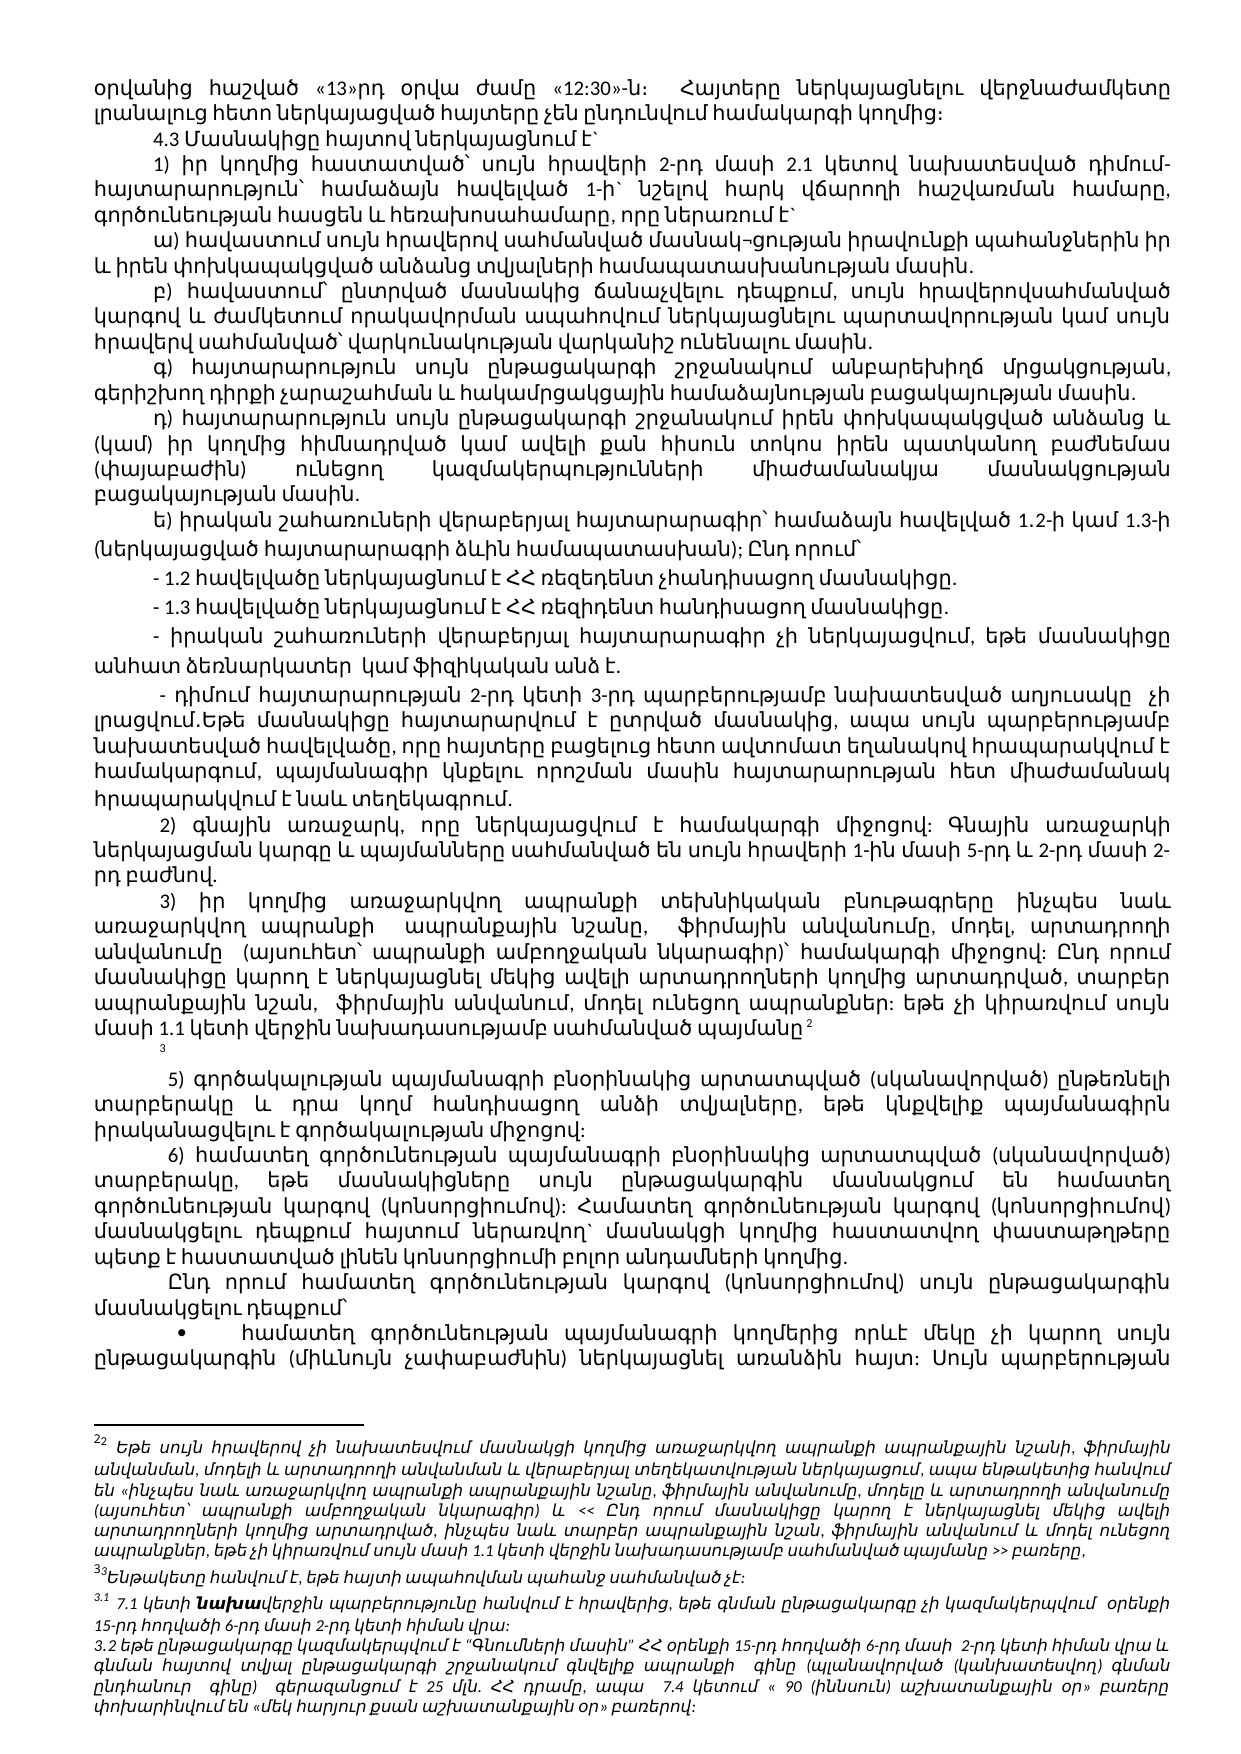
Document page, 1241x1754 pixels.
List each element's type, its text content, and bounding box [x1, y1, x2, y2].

text 5) գործակալության պայմանագրի բնօրինակից արտատպված (սկանավորված) ընթեռնելի տարբերակը և դրա կողմ հանդիսացող անձի տվյալները, եթե կնքվելիք պայմանագիրն իրականացվելու է գործակալության միջոցով: [94, 1066, 1171, 1142]
text ա) հավաստում սույն հրավերով սահմանված մասնակ¬ցության իրավունքի պահանջներին իր և իրեն փոխկապակցված անձանց տվյալների համապատասխանության մասին. [94, 227, 1171, 278]
text - 1.2 հավելվածը ներկայացնում է ՀՀ ռեզեդենտ չհանդիսացող մասնակիցը. [94, 565, 1171, 591]
text 2) գնային առաջարկ, որը ներկայացվում է համակարգի միջոցով: Գնային առաջարկի ներկայացման կարգը և պայմանները սահմանված են սույն հրավերի 1-ին մասի 5-րդ և 2-րդ մասի 2-րդ բաժնով. [94, 812, 1171, 888]
text - իրական շահառուների վերաբերյալ հայտարարագիր չի ներկայացվում, եթե մասնակիցը անհատ ձեռնարկատեր կամ ֆիզիկական անձ է. [94, 624, 1171, 678]
text 1) իր կողմից հաստատված՝ սույն հրավերի 2-րդ մասի 2.1 կետով նախատեսված դիմում-հայտարարություն՝ համաձայն հավելված 1-ի` նշելով հարկ վճարողի հաշվառման համարը, գործունեության հասցեն և հեռախոսահամարը, որը ներառում է` [94, 151, 1171, 227]
text բ) հավաստում՝ ընտրված մասնակից ճանաչվելու դեպքում, սույն հրավերովսահմանված կարգով և ժամկետում որակավորման ապահովում ներկայացնելու պարտավորության կամ սույն հրավերվ սահմանված՝ վարկունակության վարկանիշ ունենալու մասին. [94, 278, 1171, 354]
text - դիմում հայտարարության 2-րդ կետի 3-րդ պարբերությամբ նախատեսված աղյուսակը չի լրացվում․Եթե մասնակիցը հայտարարվում է ըտրված մասնակից, ապա սույն պարբերությամբ նախատեսված հավելվածը, որը հայտերը բացելուց հետո ավտոմատ եղանակով հրապարակվում է համակարգում, պայմանագիր կնքելու որոշման մասին հայտարարության հետ միաժամանակ հրապարակվում է նաև տեղեկագրում. [94, 682, 1171, 812]
text ե) իրական շահառուների վերաբերյալ հայտարարագիր՝ համաձայն հավելված 1․2-ի կամ 1.3-ի (ներկայացված հայտարարագրի ձևին համապատասխան); Ընդ որում՝ [94, 507, 1171, 562]
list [94, 1320, 1171, 1371]
text Ընդ որում համատեղ գործունեության կարգով (կոնսորցիումով) սույն ընթացակարգին մասնակցելու դեպքում՝ [94, 1269, 1171, 1320]
text 3) իր կողմից առաջարկվող ապրանքի տեխնիկական բնութագրերը ինչպես նաև առաջարկվող ապրանքի ապրանքային նշանը, ֆիրմային անվանումը, մոդել, արտադրողի անվանումը (այսուհետ՝ ապրանքի ամբողջական նկարագիր)՝ համակարգի միջոցով: Ընդ որում մասնակիցը կարող է ներկայացնել մեկից ավելի արտադրողների կողմից արտադրված, տարբեր ապրանքային նշան, ֆիրմային անվանում, մոդել ունեցող ապրանքներ: եթե չի կիրառվում սույն մասի 1.1 կետի վերջին նախադասությամբ սահմանված պայմանը 2 [94, 888, 1171, 1041]
text 3 [94, 1041, 1171, 1066]
text գ) հայտարարություն սույն ընթացակարգի շրջանակում անբարեխիղճ մրցակցության, գերիշխող դիրքի չարաշահման և հակամրցակցային համաձայնության բացակայության մասին. [94, 354, 1171, 405]
text դ) հայտարարություն սույն ընթացակարգի շրջանակում իրեն փոխկապակցված անձանց և (կամ) իր կողմից հիմնադրված կամ ավելի քան հիսուն տոկոս իրեն պատկանող բաժնեմաս (փայաբաժին) ունեցող կազմակերպությունների միաժամանակյա մասնակցության բացակայության մասին. [94, 405, 1171, 507]
text 4.3 Մասնակիցը հայտով ներկայացնում է` [94, 126, 1171, 151]
text 6) համատեղ գործունեության պայմանագրի բնօրինակից արտատպված (սկանավորված) տարբերակը, եթե մասնակիցները սույն ընթացակարգին մասնակցում են համատեղ գործունեության կարգով (կոնսորցիումով): Համատեղ գործունեության կարգով (կոնսորցիումով) մասնակցելու դեպքում հայտում ներառվող` մասնակցի կողմից հաստատվող փաստաթղթերը պետք է հաստատված լինեն կոնսորցիումի բոլոր անդամների կողմից. [94, 1142, 1171, 1269]
text - 1.3 հավելվածը ներկայացնում է ՀՀ ռեզիդենտ հանդիսացող մասնակիցը. [94, 594, 1171, 620]
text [94, 75, 1171, 126]
